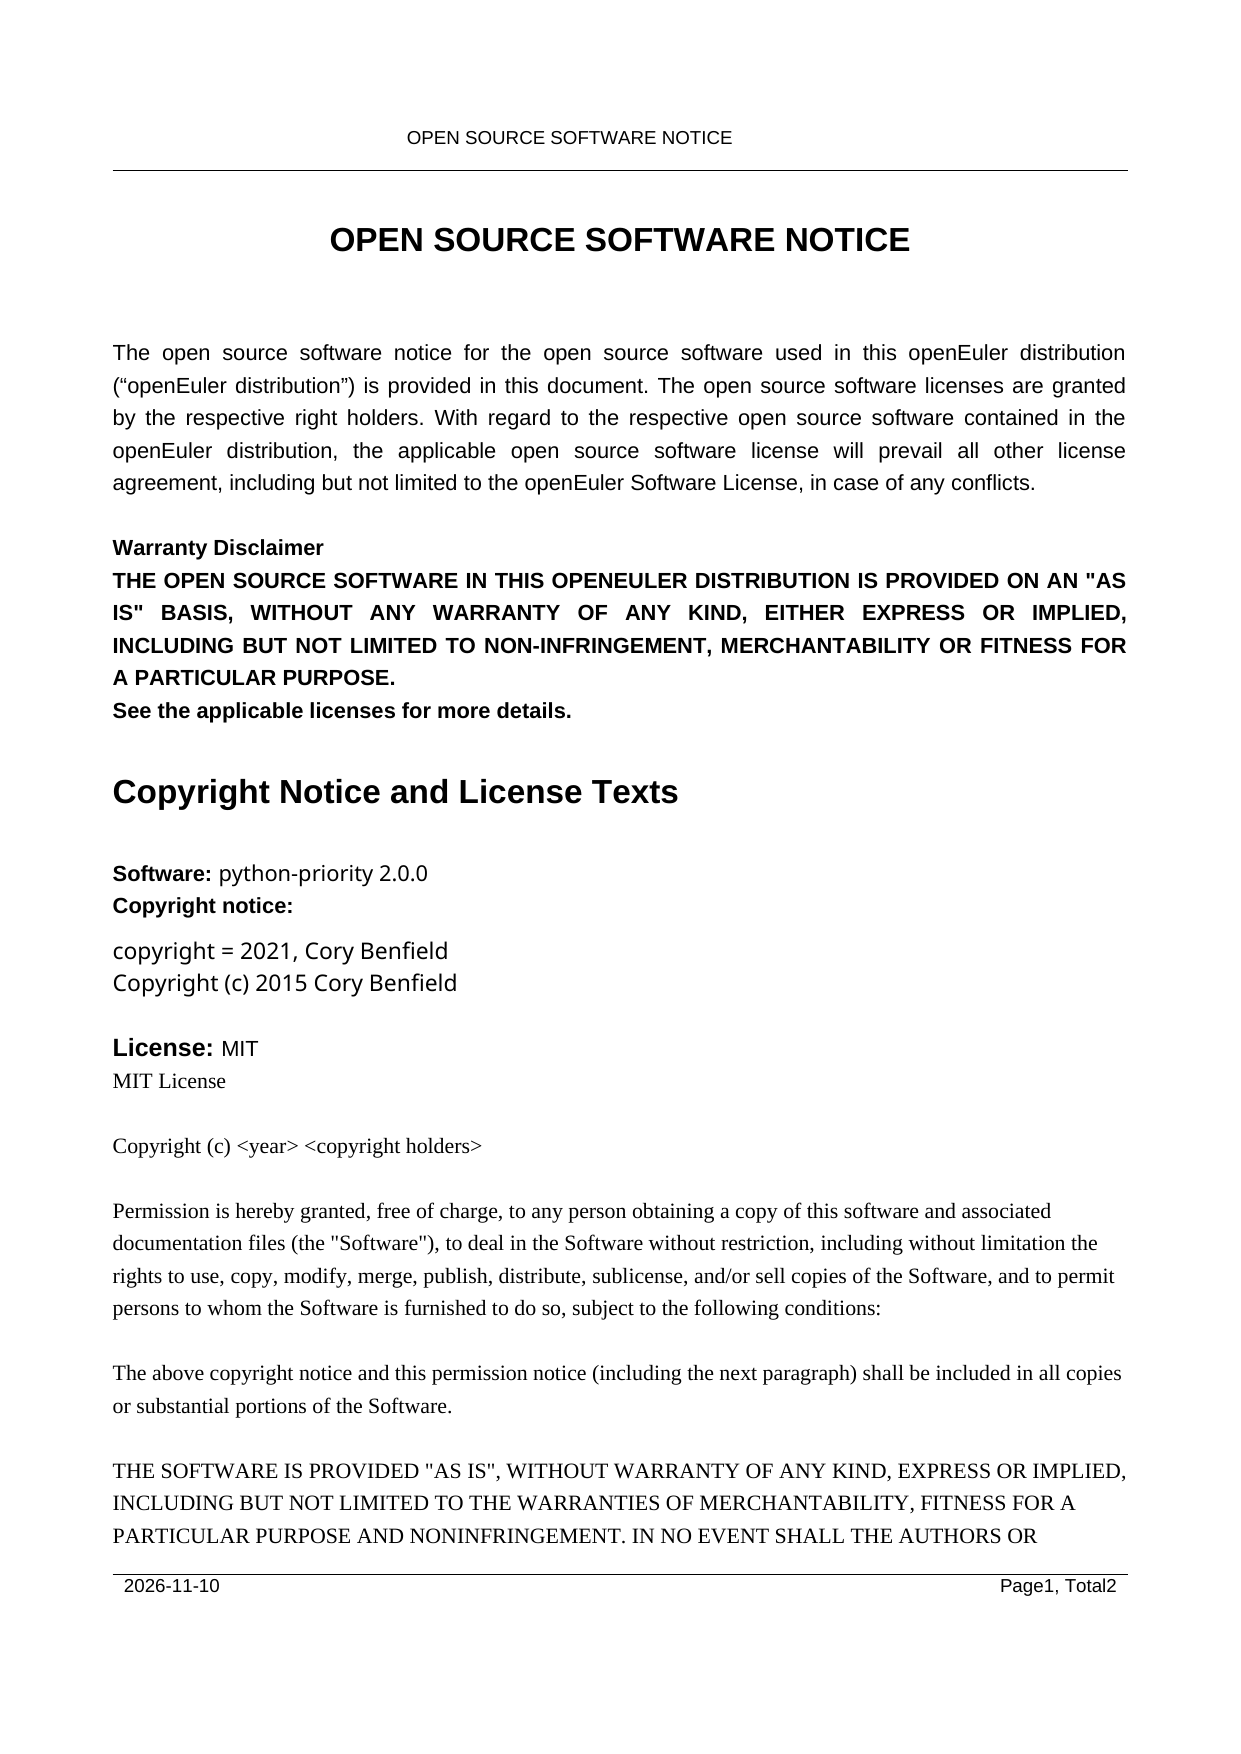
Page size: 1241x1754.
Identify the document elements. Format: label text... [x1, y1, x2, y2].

text License: MIT [112, 1031, 1128, 1064]
text OPEN SOURCE SOFTWARE NOTICE [112, 206, 1128, 271]
text Warranty Disclaimer [112, 531, 1128, 564]
title Software: python-priority 2.0.0 [112, 856, 1128, 889]
text Copyright notice: [112, 889, 1128, 921]
text THE OPEN SOURCE SOFTWARE IN THIS OPENEULER DISTRIBUTION IS PROVIDED ON AN "AS IS" BASIS, WITHOUT ANY WARRANTY OF ANY KIND, EITHER EXPRESS OR IMPLIED, INCLUDING BUT NOT LIMITED TO NON-INFRINGEMENT, MERCHANTABILITY OR FITNESS FOR A PARTICULAR PURPOSE. See the applicable licenses for more details. [112, 564, 1128, 726]
text copyright = 2021, Cory Benfield Copyright (c) 2015 Cory Benfield [112, 934, 1128, 1031]
text Copyright Notice and License Texts [112, 759, 1128, 824]
text The open source software notice for the open source software used in this openEuler distribution (“openEuler distribution”) is provided in this document. The open source software licenses are granted by the respective right holders. With regard to the respective open source software contained in the openEuler distribution, the applicable open source software license will prevail all other license agreement, including but not limited to the openEuler Software License, in case of any conflicts. [112, 336, 1128, 499]
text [112, 1064, 1128, 1551]
